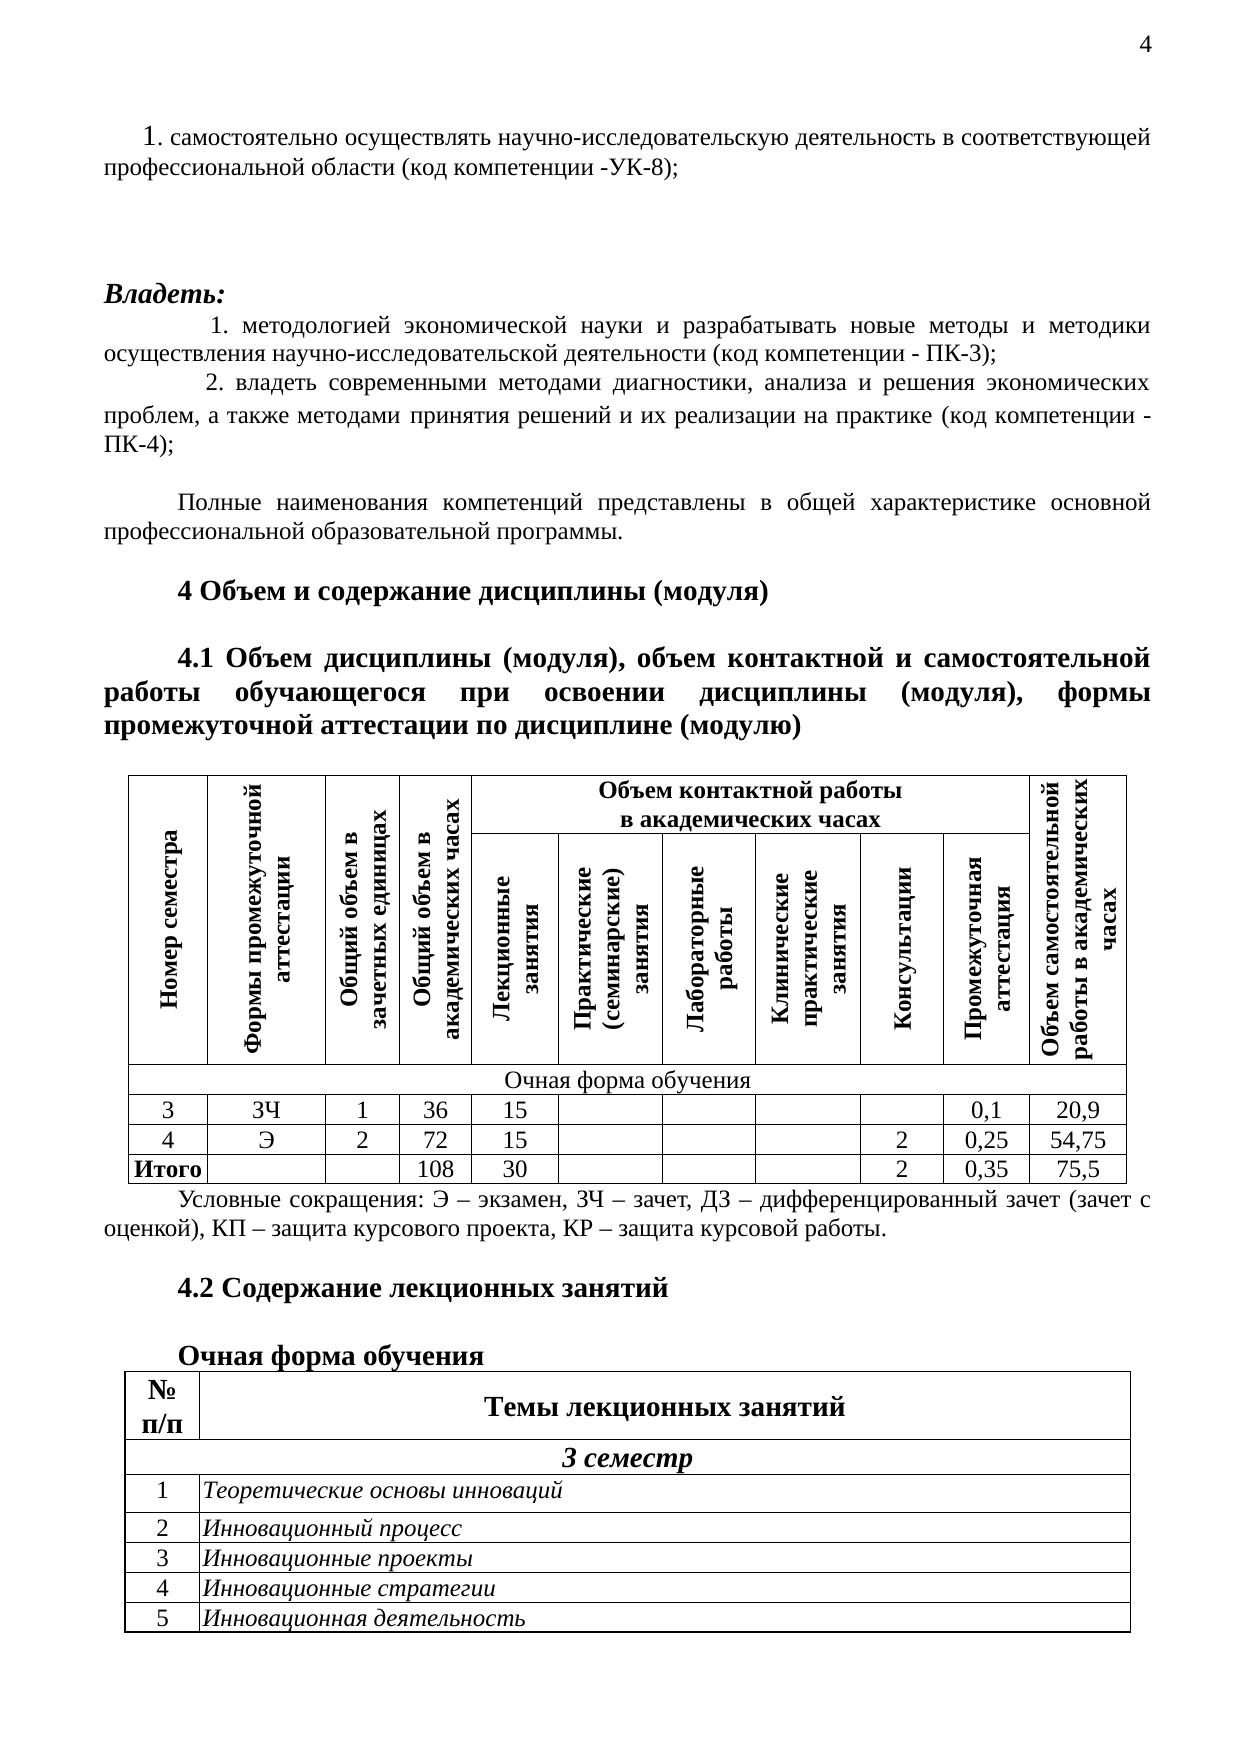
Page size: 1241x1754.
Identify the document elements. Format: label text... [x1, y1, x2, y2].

table_cell [756, 1095, 860, 1124]
table_cell Лекционные занятия [472, 834, 558, 1064]
table_cell Консультации [861, 834, 943, 1064]
table_cell 2 [861, 1125, 943, 1153]
text Очная форма обучения [103, 1338, 1152, 1371]
table_header Общий объем в академических часах [400, 776, 471, 1064]
text 1. методологией экономической науки и разрабатывать новые методы и методики осуществления научно-исследовательской деятельности (код компетенции - ПК-3); [103, 310, 1152, 367]
table_cell 15 [472, 1095, 558, 1124]
table_cell Инновационные стратегии [200, 1573, 1130, 1602]
table_cell 3 семестр [126, 1440, 1130, 1474]
table_cell 1 [326, 1095, 399, 1124]
table_cell Теоретические основы инноваций [200, 1475, 1130, 1512]
table_cell [559, 1155, 662, 1183]
text Условные сокращения: Э – экзамен, ЗЧ – зачет, ДЗ – дифференцированный зачет (зачет с оценкой), КП – защита курсового проекта, КР – защита курсовой работы. [103, 1184, 1152, 1242]
table_cell Очная форма обучения [129, 1065, 1126, 1094]
text Полные наименования компетенций представлены в общей характеристике основной профессиональной образовательной программы. [103, 487, 1152, 544]
table_cell [559, 1095, 662, 1124]
table_cell 15 [472, 1125, 558, 1153]
table_cell 72 [400, 1125, 471, 1153]
table_cell [861, 1095, 943, 1124]
table_cell 108 [400, 1155, 471, 1183]
table_cell 0,35 [944, 1155, 1029, 1183]
table_cell [326, 1155, 399, 1183]
table_cell 30 [472, 1155, 558, 1183]
table_cell Инновационная деятельность [200, 1603, 1130, 1631]
table_cell Лабораторные работы [663, 834, 755, 1064]
table_cell Э [208, 1125, 325, 1153]
table_cell [663, 1155, 755, 1183]
table_cell 2 [861, 1155, 943, 1183]
table_header № п/п [126, 1372, 199, 1439]
table_cell [208, 1155, 325, 1183]
table_cell 4 [126, 1573, 199, 1602]
table_cell 4 [129, 1125, 207, 1153]
table_cell Инновационные проекты [200, 1543, 1130, 1572]
table_cell ЗЧ [208, 1095, 325, 1124]
table_cell [663, 1095, 755, 1124]
table_cell [559, 1125, 662, 1153]
table_cell [663, 1125, 755, 1153]
table_cell 3 [126, 1543, 199, 1572]
table_cell 3 [129, 1095, 207, 1124]
table_cell 0,25 [944, 1125, 1029, 1153]
table_cell 54,75 [1030, 1125, 1126, 1153]
table_cell 20,9 [1030, 1095, 1126, 1124]
table_header Темы лекционных занятий [200, 1372, 1130, 1439]
table_header Общий объем в зачетных единицах [326, 776, 399, 1064]
table_cell 2 [126, 1513, 199, 1542]
table_cell Итого [129, 1155, 207, 1183]
table_cell 0,1 [944, 1095, 1029, 1124]
table_cell 1 [126, 1475, 199, 1512]
table_cell Клинические практические занятия [756, 834, 860, 1064]
text 4 Объем и содержание дисциплины (модуля) [103, 573, 1152, 607]
text 4.1 Объем дисциплины (модуля), объем контактной и самостоятельной работы обучающегося при освоении дисциплины (модуля), формы промежуточной аттестации по дисциплине (модулю) [103, 640, 1152, 741]
table_cell Инновационный процесс [200, 1513, 1130, 1542]
table_cell 5 [126, 1603, 199, 1631]
table_cell [756, 1125, 860, 1153]
table_header Объем самостоятельной работы в академических часах [1030, 776, 1126, 1064]
table_header Номер семестра [129, 776, 207, 1064]
table_cell 75,5 [1030, 1155, 1126, 1183]
text 1. самостоятельно осуществлять научно-исследовательскую деятельность в соответствующей профессиональной области (код компетенции -УК-8); [103, 118, 1152, 180]
table_cell 36 [400, 1095, 471, 1124]
text 4.2 Содержание лекционных занятий [103, 1271, 1152, 1304]
table_header Объем контактной работы в академических часах [472, 776, 1029, 833]
text Владеть: [103, 276, 1152, 310]
table_header Формы промежуточной аттестации [208, 776, 325, 1064]
table_cell Практические (семинарские) занятия [559, 834, 662, 1064]
text 2. владеть современными методами диагностики, анализа и решения экономических проблем, а также методами принятия решений и их реализации на практике (код компетенции - ПК-4); [103, 367, 1152, 458]
table_cell [756, 1155, 860, 1183]
table_cell 2 [326, 1125, 399, 1153]
table_cell Промежуточная аттестация [944, 834, 1029, 1064]
